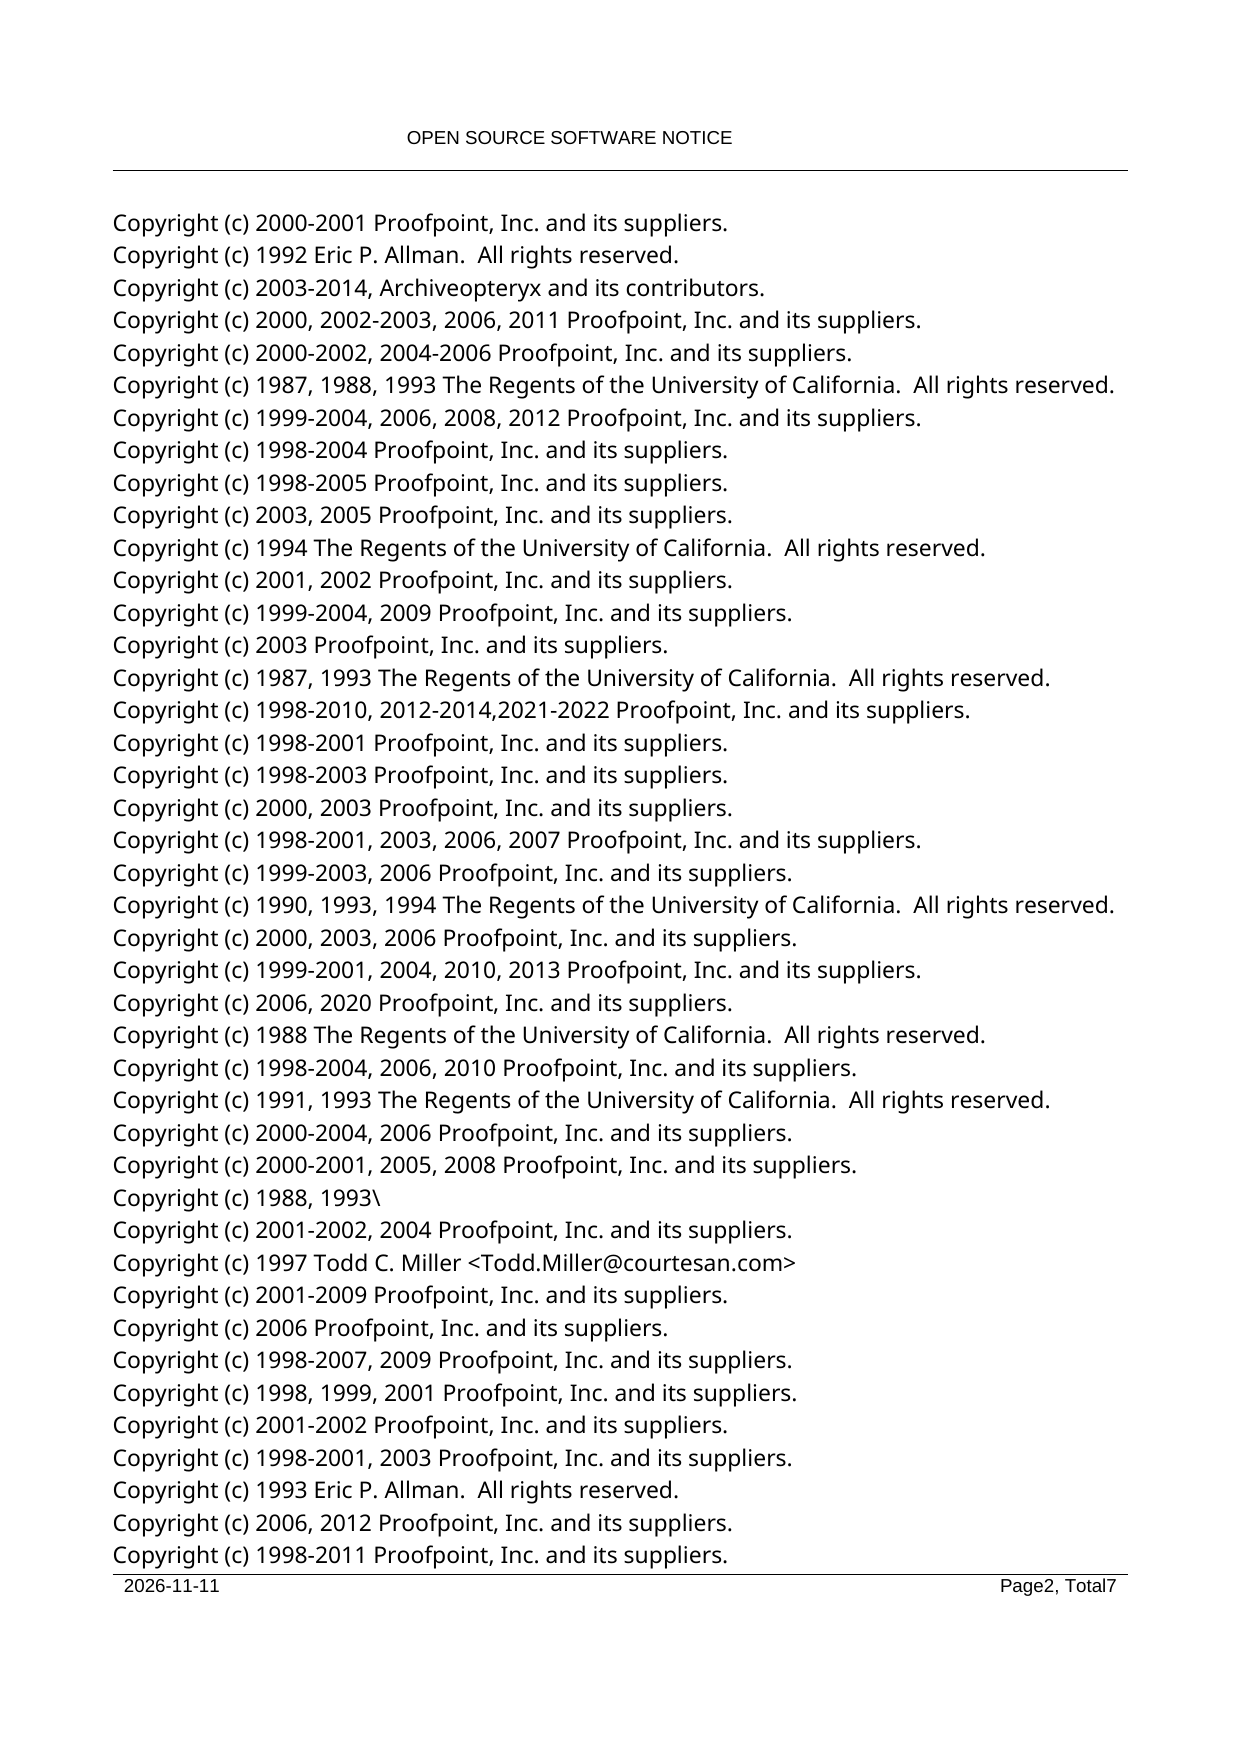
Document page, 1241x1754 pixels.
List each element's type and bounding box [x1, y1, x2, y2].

text [112, 206, 1128, 1571]
